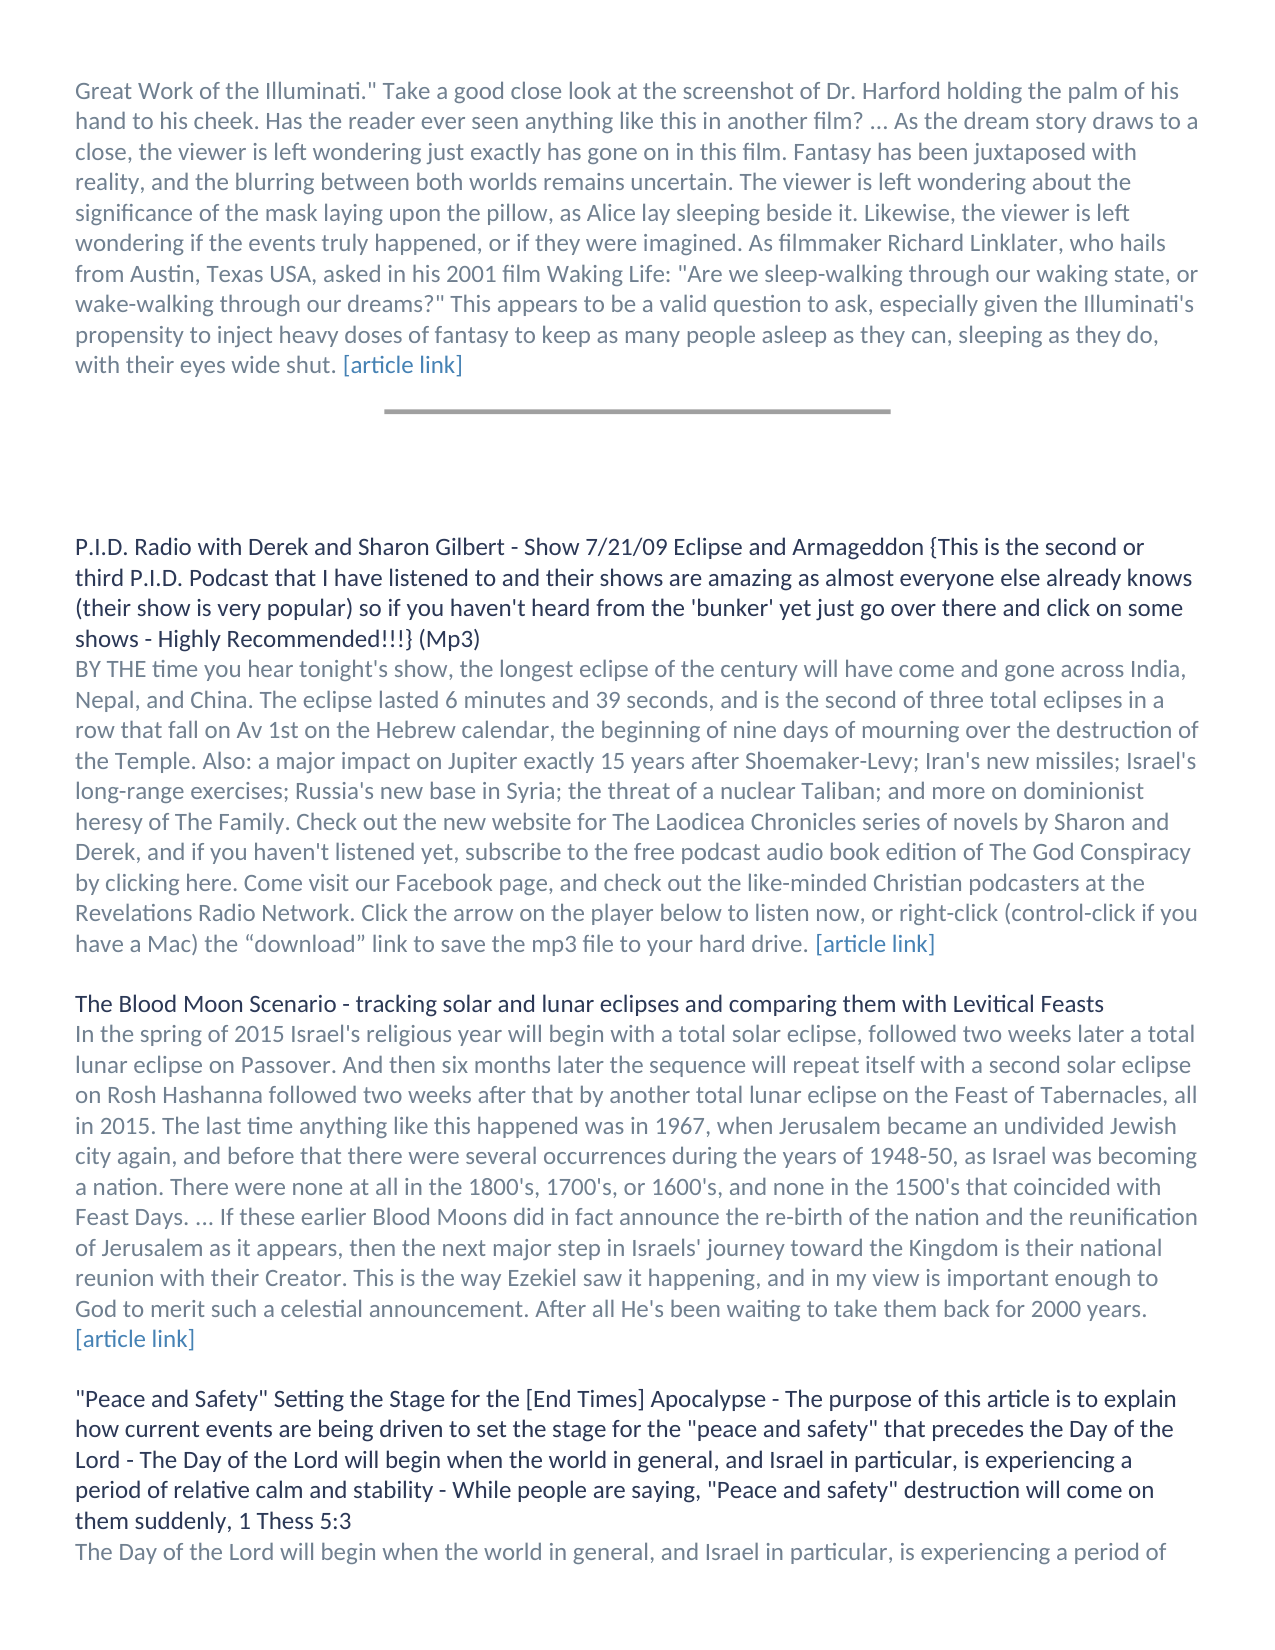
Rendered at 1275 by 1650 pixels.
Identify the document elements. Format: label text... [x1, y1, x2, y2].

text P.I.D. Radio with Derek and Sharon Gilbert - Show 7/21/09 Eclipse and Armageddon {This is the second or third P.I.D. Podcast that I have listened to and their shows are amazing as almost everyone else already knows (their show is very popular) so if you haven't heard from the 'bunker' yet just go over there and click on some shows - Highly Recommended!!!} (Mp3) BY THE time you hear tonight's show, the longest eclipse of the century will have come and gone across India, Nepal, and China. The eclipse lasted 6 minutes and 39 seconds, and is the second of three total eclipses in a row that fall on Av 1st on the Hebrew calendar, the beginning of nine days of mourning over the destruction of the Temple. Also: a major impact on Jupiter exactly 15 years after Shoemaker-Levy; Iran's new missiles; Israel's long-range exercises; Russia's new base in Syria; the threat of a nuclear Taliban; and more on dominionist heresy of The Family. Check out the new website for The Laodicea Chronicles series of novels by Sharon and Derek, and if you haven't listened yet, subscribe to the free podcast audio book edition of The God Conspiracy by clicking here. Come visit our Facebook page, and check out the like-minded Christian podcasters at the Revelations Radio Network. Click the arrow on the player below to listen now, or right-click (control-click if you have a Mac) the “download” link to save the mp3 file to your hard drive. [article link] [75, 531, 1200, 958]
text The Blood Moon Scenario - tracking solar and lunar eclipses and comparing them with Levitical Feasts In the spring of 2015 Israel's religious year will begin with a total solar eclipse, followed two weeks later a total lunar eclipse on Passover. And then six months later the sequence will repeat itself with a second solar eclipse on Rosh Hashanna followed two weeks after that by another total lunar eclipse on the Feast of Tabernacles, all in 2015. The last time anything like this happened was in 1967, when Jerusalem became an undivided Jewish city again, and before that there were several occurrences during the years of 1948-50, as Israel was becoming a nation. There were none at all in the 1800's, 1700's, or 1600's, and none in the 1500's that coincided with Feast Days. ... If these earlier Blood Moons did in fact announce the re-birth of the nation and the reunification of Jerusalem as it appears, then the next major step in Israels' journey toward the Kingdom is their national reunion with their Creator. This is the way Ezekiel saw it happening, and in my view is important enough to God to merit such a celestial announcement. After all He's been waiting to take them back for 2000 years. [article link] [75, 988, 1200, 1354]
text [75, 75, 1200, 380]
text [75, 1383, 1200, 1566]
